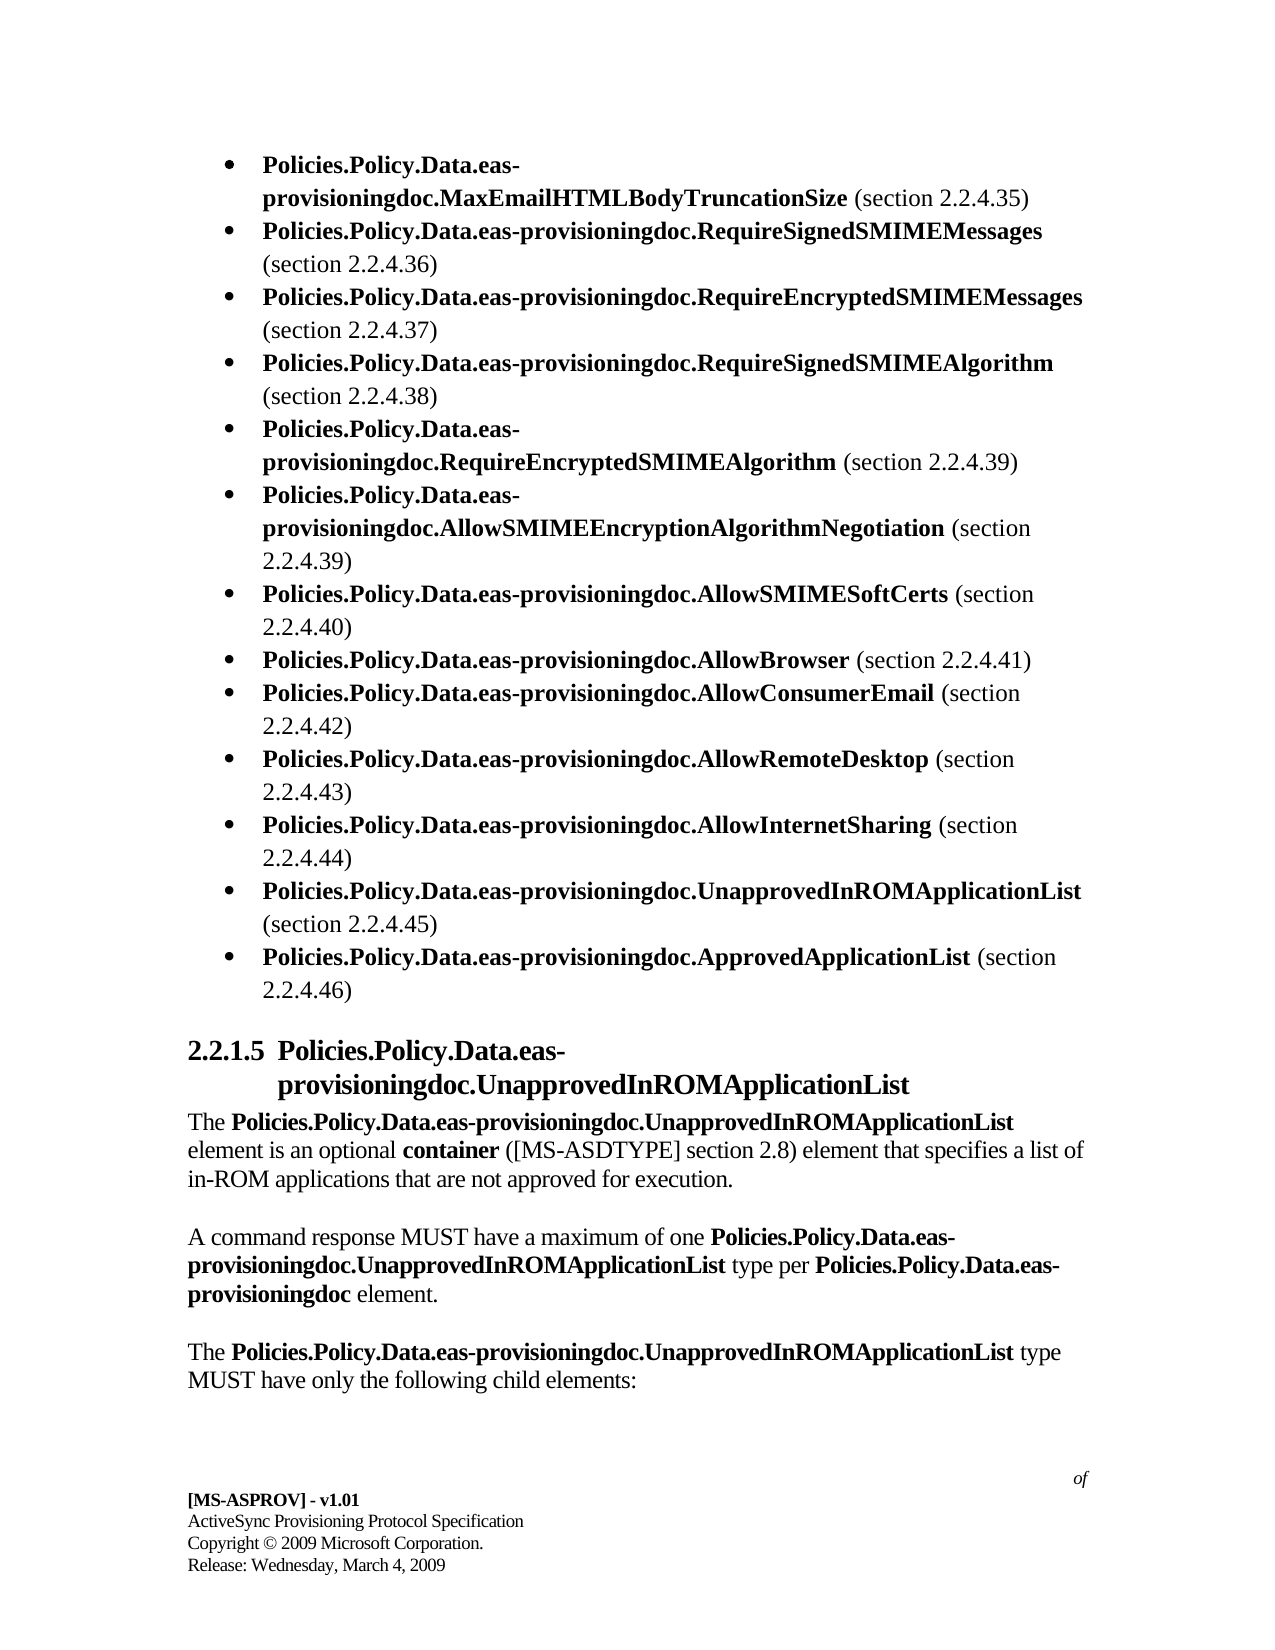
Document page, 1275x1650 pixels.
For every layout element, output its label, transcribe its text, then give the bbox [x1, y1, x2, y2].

list Policies.Policy.Data.eas-provisioningdoc.AllowConsumerEmail (section 2.2.4.42) [225, 678, 1087, 740]
list Policies.Policy.Data.eas-provisioningdoc.ApprovedApplicationList (section 2.2.4.46) [225, 942, 1087, 1004]
subtitle Policies.Policy.Data.eas-provisioningdoc.UnapprovedInROMApplicationList [187, 1033, 1087, 1101]
list Policies.Policy.Data.eas-provisioningdoc.AllowInternetSharing (section 2.2.4.44) [225, 810, 1087, 872]
text A command response MUST have a maximum of one Policies.Policy.Data.eas-provisioningdoc.UnapprovedInROMApplicationList type per Policies.Policy.Data.eas-provisioningdoc element. [187, 1222, 1087, 1308]
list Policies.Policy.Data.eas-provisioningdoc.AllowRemoteDesktop (section 2.2.4.43) [225, 744, 1087, 806]
list Policies.Policy.Data.eas-provisioningdoc.MaxEmailHTMLBodyTruncationSize (section 2.2.4.35) [225, 150, 1087, 212]
text The Policies.Policy.Data.eas-provisioningdoc.UnapprovedInROMApplicationList element is an optional container ([MS-ASDTYPE] section 2.8) element that specifies a list of in-ROM applications that are not approved for execution. [187, 1107, 1087, 1193]
list Policies.Policy.Data.eas-provisioningdoc.AllowSMIMESoftCerts (section 2.2.4.40) [225, 579, 1087, 641]
list Policies.Policy.Data.eas-provisioningdoc.RequireSignedSMIMEMessages (section 2.2.4.36) [225, 216, 1087, 278]
list Policies.Policy.Data.eas-provisioningdoc.RequireSignedSMIMEAlgorithm (section 2.2.4.38) [225, 348, 1087, 410]
list Policies.Policy.Data.eas-provisioningdoc.AllowSMIMEEncryptionAlgorithmNegotiation (section 2.2.4.39) [225, 480, 1087, 575]
text The Policies.Policy.Data.eas-provisioningdoc.UnapprovedInROMApplicationList type MUST have only the following child elements: [187, 1337, 1087, 1394]
list Policies.Policy.Data.eas-provisioningdoc.UnapprovedInROMApplicationList (section 2.2.4.45) [225, 876, 1087, 938]
list Policies.Policy.Data.eas-provisioningdoc.RequireEncryptedSMIMEAlgorithm (section 2.2.4.39) [225, 414, 1087, 476]
list Policies.Policy.Data.eas-provisioningdoc.AllowBrowser (section 2.2.4.41) [225, 645, 1087, 674]
list Policies.Policy.Data.eas-provisioningdoc.RequireEncryptedSMIMEMessages (section 2.2.4.37) [225, 282, 1087, 344]
